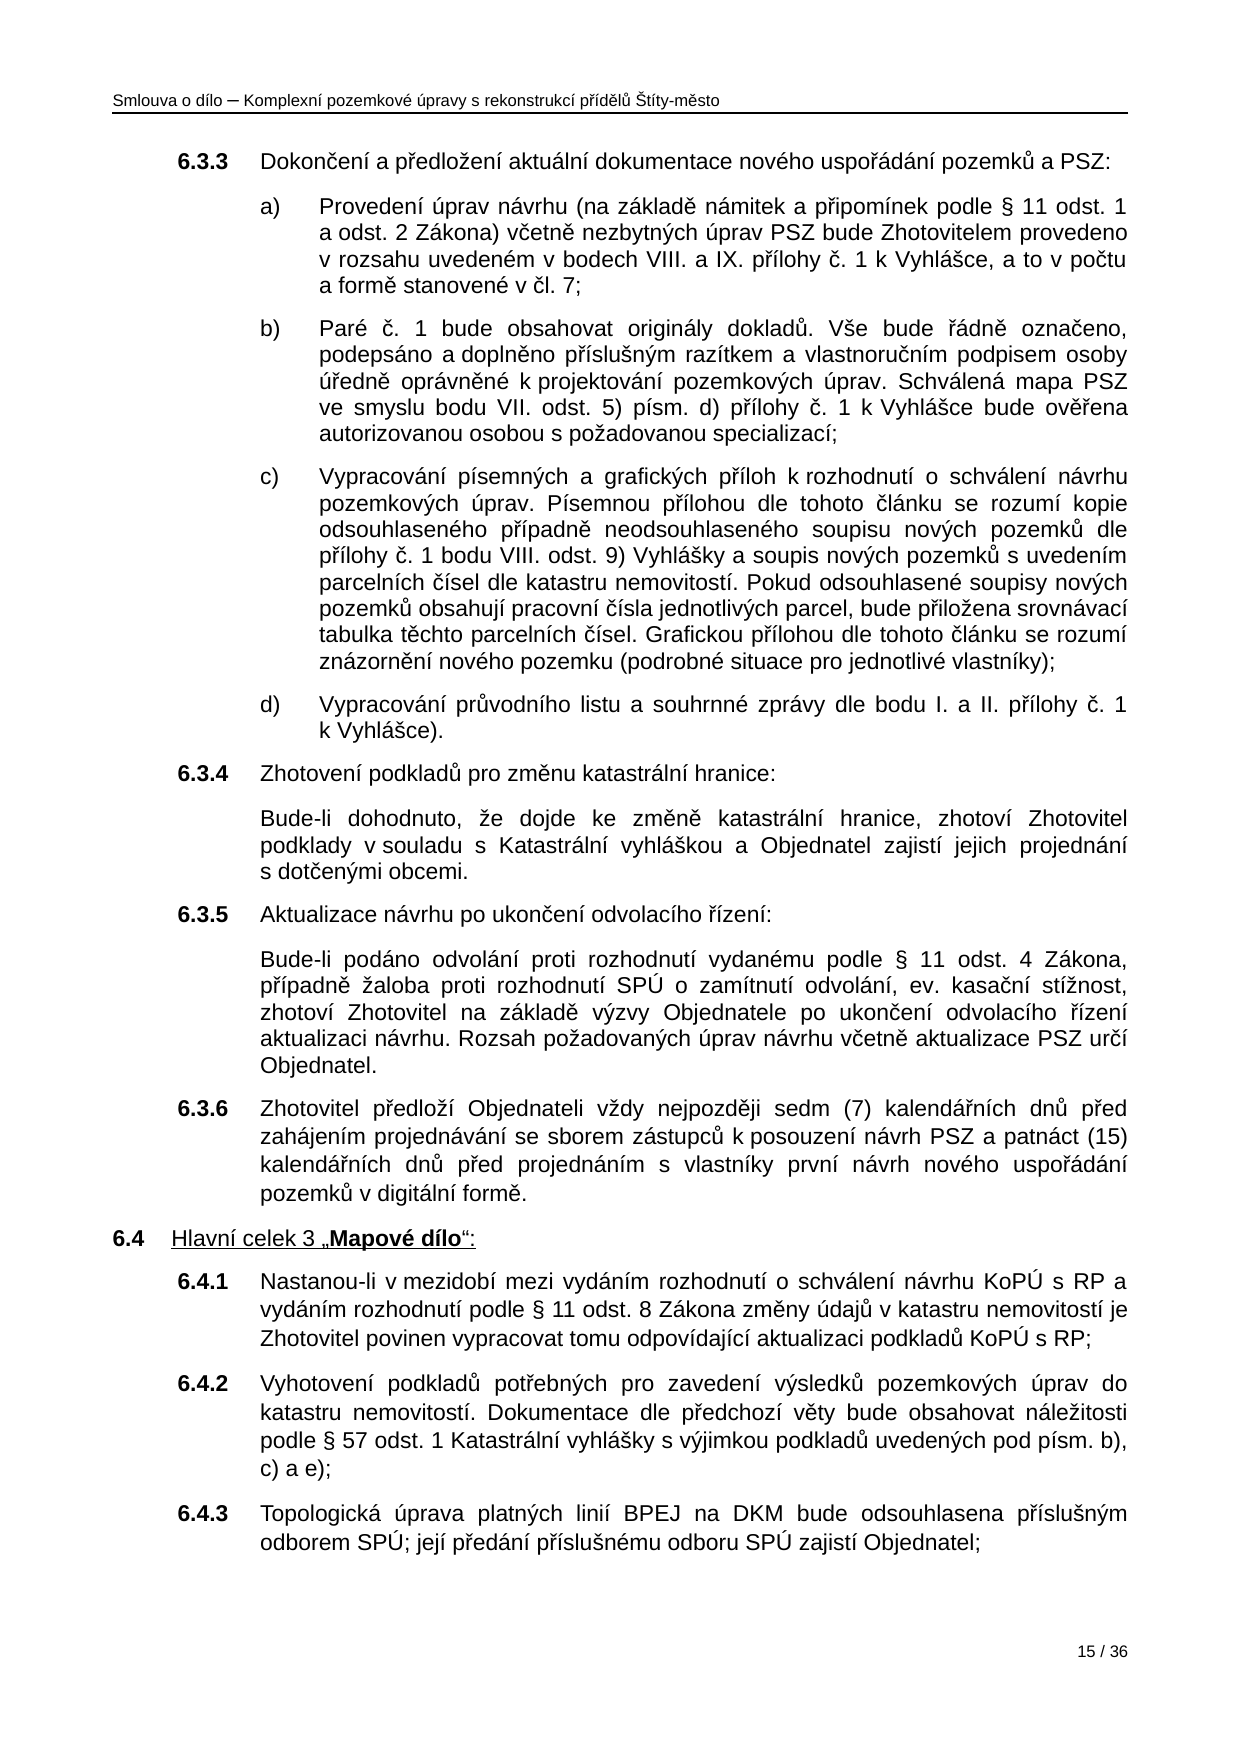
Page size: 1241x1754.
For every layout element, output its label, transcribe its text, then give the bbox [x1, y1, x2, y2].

list Provedení úprav návrhu (na základě námitek a připomínek podle § 11 odst. 1 a odst. 2 Zákona) včetně nezbytných úprav PSZ bude Zhotovitelem provedeno v rozsahu uvedeném v bodech VIII. a IX. přílohy č. 1 k Vyhlášce, a to v počtu a formě stanovené v čl. 7; [260, 193, 1128, 298]
list Bude-li dohodnuto, že dojde ke změně katastrální hranice, zhotoví Zhotovitel podklady v souladu s Katastrální vyhláškou a Objednatel zajistí jejich projednání s dotčenými obcemi. [260, 805, 1128, 884]
text Hlavní celek 3 „Mapové dílo“: [112, 1225, 1128, 1251]
list Vypracování písemných a grafických příloh k rozhodnutí o schválení návrhu pozemkových úprav. Písemnou přílohou dle tohoto článku se rozumí kopie odsouhlaseného případně neodsouhlaseného soupisu nových pozemků dle přílohy č. 1 bodu VIII. odst. 9) Vyhlášky a soupis nových pozemků s uvedením parcelních čísel dle katastru nemovitostí. Pokud odsouhlasené soupisy nových pozemků obsahují pracovní čísla jednotlivých parcel, bude přiložena srovnávací tabulka těchto parcelních čísel. Grafickou přílohou dle tohoto článku se rozumí znázornění nového pozemku (podrobné situace pro jednotlivé vlastníky); [260, 463, 1128, 674]
text Zhotovitel předloží Objednateli vždy nejpozději sedm (7) kalendářních dnů před zahájením projednávání se sborem zástupců k posouzení návrh PSZ a patnáct (15) kalendářních dnů před projednáním s vlastníky první návrh nového uspořádání pozemků v digitální formě. [177, 1094, 1128, 1206]
text Zhotovení podkladů pro změnu katastrální hranice: [177, 760, 1128, 787]
list Paré č. 1 bude obsahovat originály dokladů. Vše bude řádně označeno, podepsáno a doplněno příslušným razítkem a vlastnoručním podpisem osoby úředně oprávněné k projektování pozemkových úprav. Schválená mapa PSZ ve smyslu bodu VII. odst. 5) písm. d) přílohy č. 1 k Vyhlášce bude ověřena autorizovanou osobou s požadovanou specializací; [260, 315, 1128, 447]
list Vypracování průvodního listu a souhrnné zprávy dle bodu I. a II. přílohy č. 1 k Vyhlášce). [260, 691, 1128, 743]
text Topologická úprava platných linií BPEJ na DKM bude odsouhlasena příslušným odborem SPÚ; její předání příslušnému odboru SPÚ zajistí Objednatel; [177, 1500, 1128, 1555]
text Nastanou-li v mezidobí mezi vydáním rozhodnutí o schválení návrhu KoPÚ s RP a vydáním rozhodnutí podle § 11 odst. 8 Zákona změny údajů v katastru nemovitostí je Zhotovitel povinen vypracovat tomu odpovídající aktualizaci podkladů KoPÚ s RP; [177, 1268, 1128, 1351]
text Vyhotovení podkladů potřebných pro zavedení výsledků pozemkových úprav do katastru nemovitostí. Dokumentace dle předchozí věty bude obsahovat náležitosti podle § 57 odst. 1 Katastrální vyhlášky s výjimkou podkladů uvedených pod písm. b), c) a e); [177, 1370, 1128, 1482]
list Bude-li podáno odvolání proti rozhodnutí vydanému podle § 11 odst. 4 Zákona, případně žaloba proti rozhodnutí SPÚ o zamítnutí odvolání, ev. kasační stížnost, zhotoví Zhotovitel na základě výzvy Objednatele po ukončení odvolacího řízení aktualizaci návrhu. Rozsah požadovaných úprav návrhu včetně aktualizace PSZ určí Objednatel. [260, 946, 1128, 1078]
text Aktualizace návrhu po ukončení odvolacího řízení: [177, 901, 1128, 927]
text Dokončení a předložení aktuální dokumentace nového uspořádání pozemků a PSZ: [177, 148, 1128, 174]
